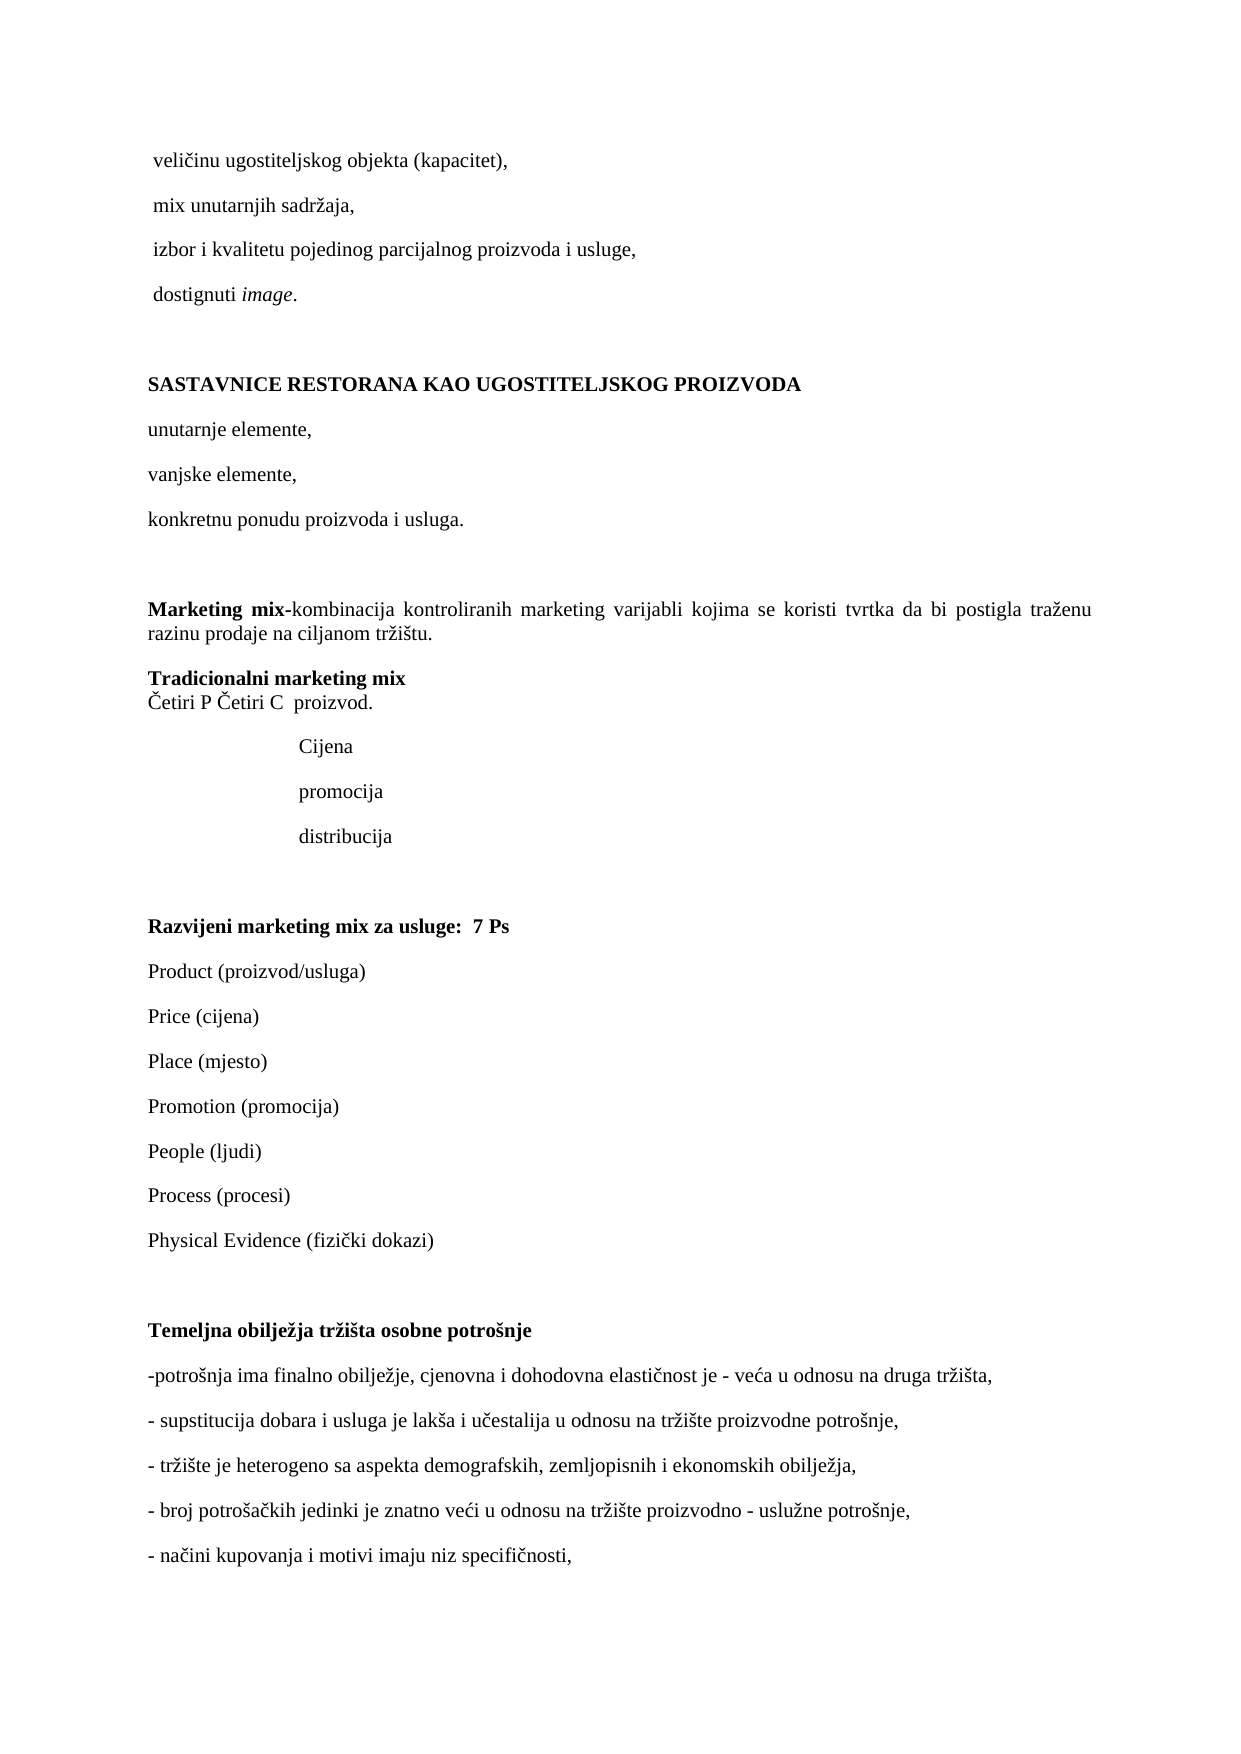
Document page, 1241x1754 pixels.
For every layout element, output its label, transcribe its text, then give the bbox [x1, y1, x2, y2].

text -potrošnja ima finalno obilježje, cjenovna i dohodovna elastičnost je - veća u odnosu na druga tržišta, [148, 1363, 1093, 1387]
text Price (cijena) [148, 1004, 1093, 1028]
text Process (procesi) [148, 1183, 1093, 1207]
text mix unutarnjih sadržaja, [148, 192, 1093, 217]
text unutarnje elemente, [148, 417, 1093, 441]
text promocija [148, 779, 1093, 803]
text Cijena [148, 734, 1093, 758]
text veličinu ugostiteljskog objekta (kapacitet), [148, 148, 1093, 172]
text Product (proizvod/usluga) [148, 959, 1093, 983]
text SASTAVNICE RESTORANA KAO UGOSTITELJSKOG PROIZVODA [148, 372, 1093, 396]
text Tradicionalni marketing mix Četiri P Četiri C proizvod. [148, 666, 1093, 714]
text Marketing mix-kombinacija kontroliranih marketing varijabli kojima se koristi tvrtka da bi postigla traženu razinu prodaje na ciljanom tržištu. [148, 597, 1093, 645]
text - tržište je heterogeno sa aspekta demografskih, zemljopisnih i ekonomskih obilježja, [148, 1453, 1093, 1477]
text distribucija [148, 824, 1093, 848]
text dostignuti image. [148, 282, 1093, 306]
text konkretnu ponudu proizvoda i usluga. [148, 507, 1093, 531]
text - načini kupovanja i motivi imaju niz specifičnosti, [148, 1543, 1093, 1567]
text Razvijeni marketing mix za usluge: 7 Ps [148, 914, 1093, 938]
text izbor i kvalitetu pojedinog parcijalnog proizvoda i usluge, [148, 237, 1093, 261]
text People (ljudi) [148, 1138, 1093, 1163]
text Place (mjesto) [148, 1049, 1093, 1073]
text Promotion (promocija) [148, 1094, 1093, 1118]
text - broj potrošačkih jedinki je znatno veći u odnosu na tržište proizvodno - uslužne potrošnje, [148, 1498, 1093, 1522]
text Physical Evidence (fizički dokazi) [148, 1228, 1093, 1252]
text vanjske elemente, [148, 462, 1093, 486]
text Temeljna obilježja tržišta osobne potrošnje [148, 1318, 1093, 1342]
text - supstitucija dobara i usluga je lakša i učestalija u odnosu na tržište proizvodne potrošnje, [148, 1408, 1093, 1432]
